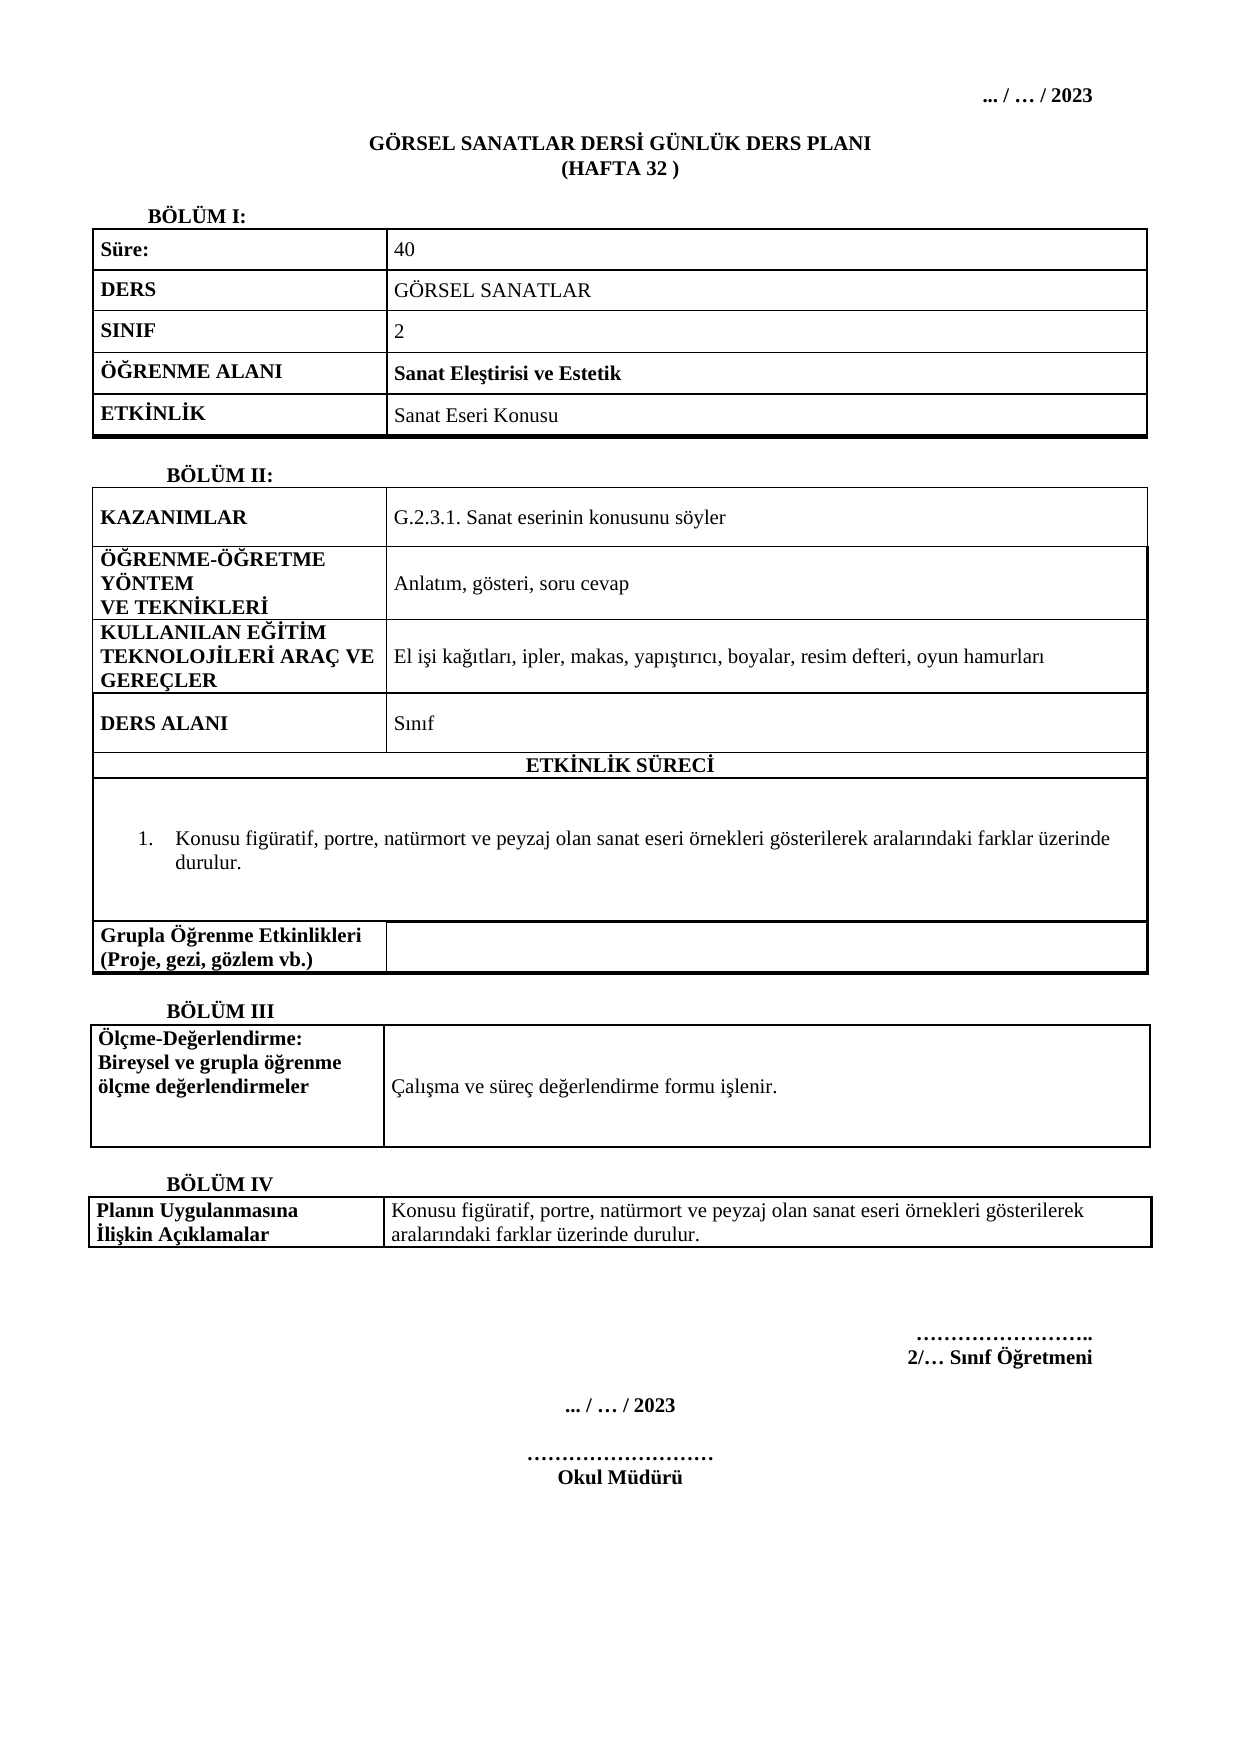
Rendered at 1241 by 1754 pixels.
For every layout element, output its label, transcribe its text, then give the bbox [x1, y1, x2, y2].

subtitle BÖLÜM III [148, 999, 1093, 1023]
table_header Süre: [94, 230, 386, 269]
table_cell [387, 923, 1146, 971]
table_header KAZANIMLAR [93, 488, 386, 546]
table_header 40 [388, 230, 1146, 269]
table_cell ÖĞRENME-ÖĞRETME YÖNTEM VE TEKNİKLERİ [93, 547, 386, 619]
table_cell ETKİNLİK SÜRECİ [94, 753, 1146, 777]
table_cell Grupla Öğrenme Etkinlikleri (Proje, gezi, gözlem vb.) [94, 922, 386, 971]
subtitle BÖLÜM IV [148, 1172, 1093, 1196]
text ……………………… [148, 1441, 1093, 1465]
table_cell Anlatım, gösteri, soru cevap [387, 547, 1146, 619]
table_cell GÖRSEL SANATLAR [388, 271, 1146, 310]
text …………………….. [148, 1321, 1093, 1344]
text BÖLÜM II: [148, 463, 1093, 487]
text 2/… Sınıf Öğretmeni [148, 1344, 1093, 1369]
table_header Ölçme-Değerlendirme: Bireysel ve grupla öğrenme ölçme değerlendirmeler [92, 1026, 383, 1146]
table_header Çalışma ve süreç değerlendirme formu işlenir. [385, 1026, 1149, 1146]
table_cell DERS [94, 271, 386, 310]
text (HAFTA 32 ) [148, 155, 1093, 179]
table_cell ETKİNLİK [94, 395, 386, 434]
table_cell Konusu figüratif, portre, natürmort ve peyzaj olan sanat eseri örnekleri gösterilerek aralarındaki farklar üzerinde durulur. [94, 779, 1146, 920]
table_cell El işi kağıtları, ipler, makas, yapıştırıcı, boyalar, resim defteri, oyun hamurları [387, 620, 1146, 692]
text GÖRSEL SANATLAR DERSİ GÜNLÜK DERS PLANI [148, 131, 1093, 155]
text BÖLÜM I: [148, 203, 1093, 228]
text ... / … / 2023 [148, 1393, 1093, 1417]
table_cell Sınıf [387, 694, 1146, 752]
text Okul Müdürü [148, 1465, 1093, 1489]
table_cell 2 [388, 311, 1146, 352]
text ... / … / 2023 [148, 83, 1093, 107]
table_header G.2.3.1. Sanat eserinin konusunu söyler [387, 488, 1147, 546]
table_header Konusu figüratif, portre, natürmort ve peyzaj olan sanat eseri örnekleri gösterilerek aralarındaki farklar üzerinde durulur. [385, 1198, 1150, 1246]
table_cell SINIF [94, 311, 386, 352]
table_cell Sanat Eseri Konusu [388, 395, 1146, 434]
table_header Planın Uygulanmasına İlişkin Açıklamalar [90, 1198, 383, 1246]
table_cell KULLANILAN EĞİTİM TEKNOLOJİLERİ ARAÇ VE GEREÇLER [93, 620, 386, 692]
table_cell ÖĞRENME ALANI [94, 353, 386, 393]
table_cell Sanat Eleştirisi ve Estetik [388, 353, 1146, 393]
table_cell DERS ALANI [94, 694, 386, 752]
